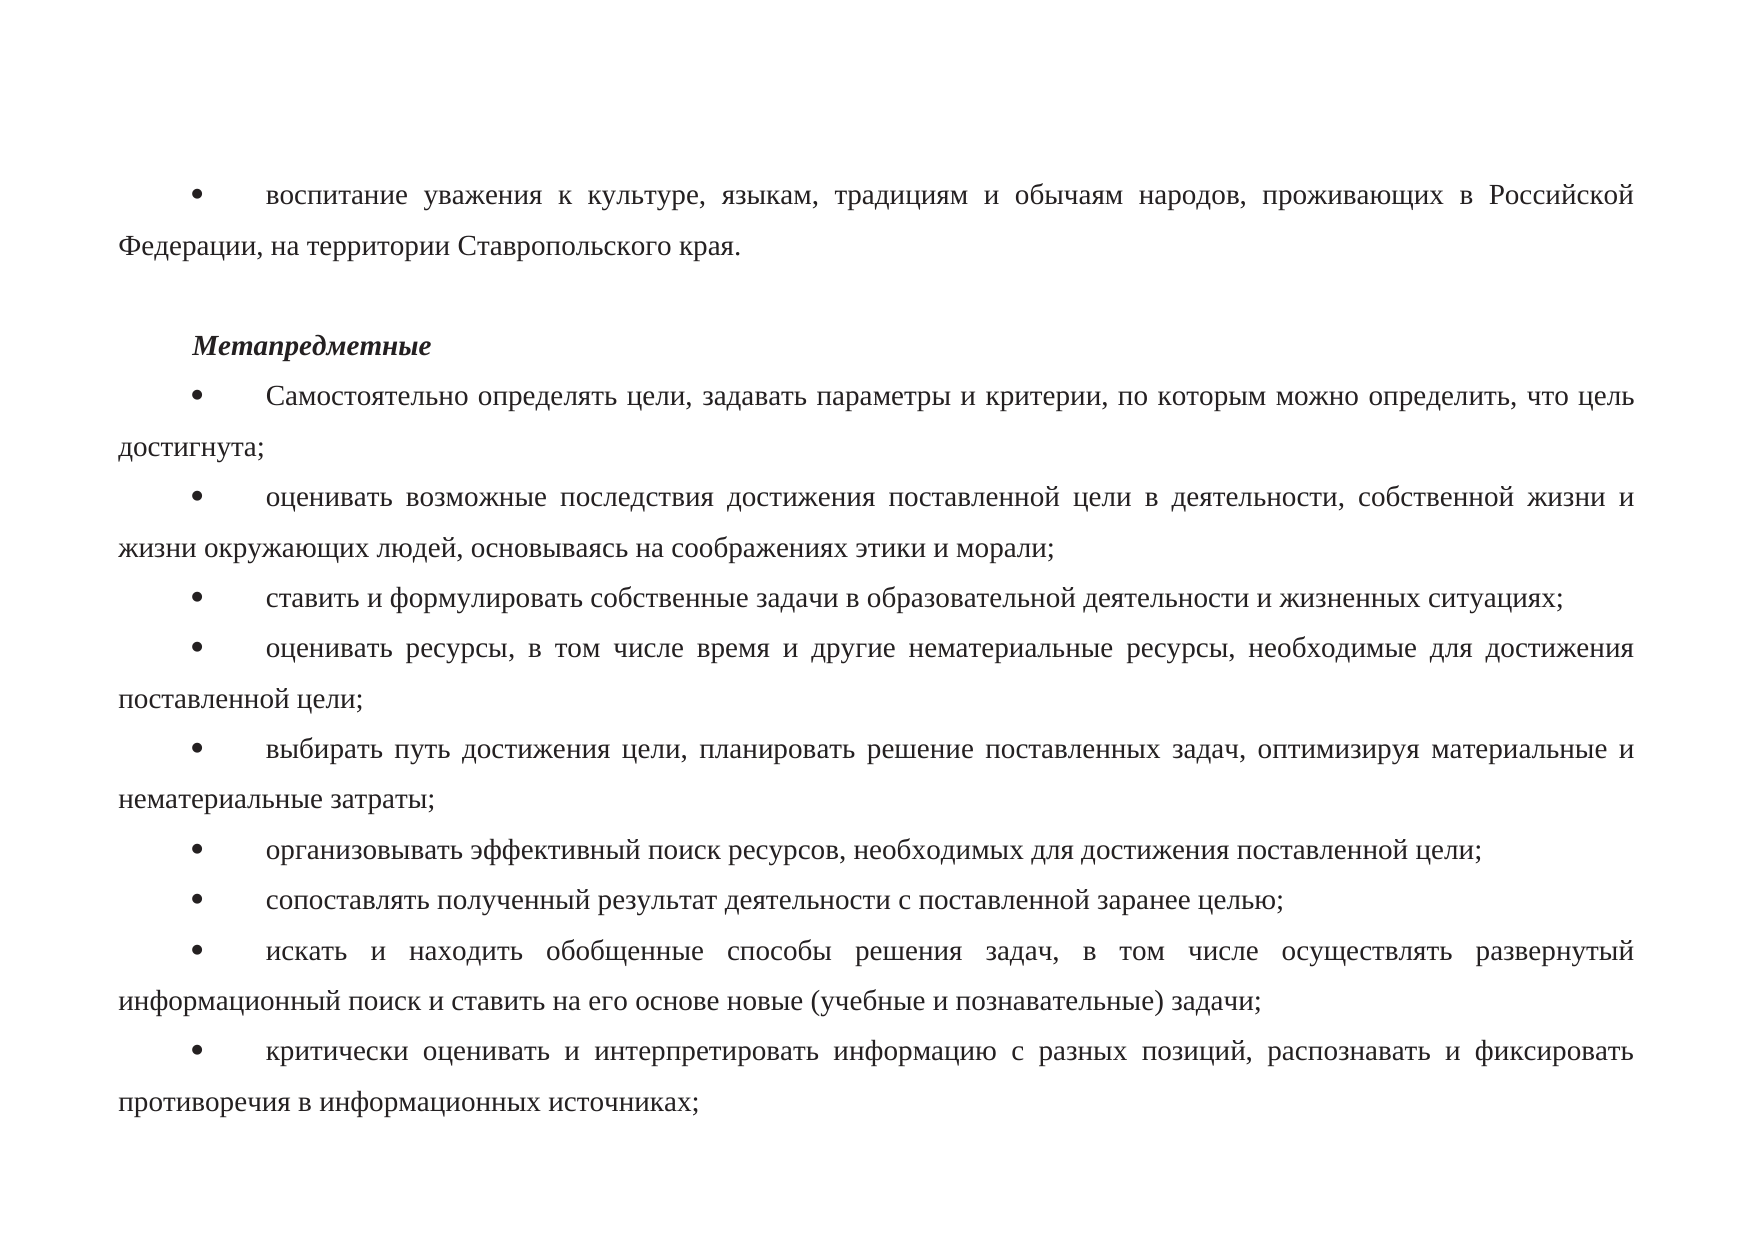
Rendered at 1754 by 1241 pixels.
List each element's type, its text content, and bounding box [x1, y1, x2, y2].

list Самостоятельно определять цели, задавать параметры и критерии, по которым можно определить, что цель достигнута; [118, 378, 1636, 462]
list воспитание уважения к культуре, языкам, традициям и обычаям народов, проживающих в Российской Федерации, на территории Ставропольского края. [118, 177, 1636, 261]
list критически оценивать и интерпретировать информацию с разных позиций, распознавать и фиксировать противоречия в информационных источниках; [118, 1033, 1636, 1117]
list оценивать ресурсы, в том числе время и другие нематериальные ресурсы, необходимые для достижения поставленной цели; [118, 630, 1636, 714]
list искать и находить обобщенные способы решения задач, в том числе осуществлять развернутый информационный поиск и ставить на его основе новые (учебные и познавательные) задачи; [118, 933, 1636, 1017]
list выбирать путь достижения цели, планировать решение поставленных задач, оптимизируя материальные и нематериальные затраты; [118, 731, 1636, 815]
list ставить и формулировать собственные задачи в образовательной деятельности и жизненных ситуациях; [118, 580, 1636, 614]
list сопоставлять полученный результат деятельности с поставленной заранее целью; [118, 882, 1636, 916]
text Метапредметные [118, 328, 1636, 362]
list оценивать возможные последствия достижения поставленной цели в деятельности, собственной жизни и жизни окружающих людей, основываясь на соображениях этики и морали; [118, 479, 1636, 563]
list организовывать эффективный поиск ресурсов, необходимых для достижения поставленной цели; [118, 832, 1636, 866]
